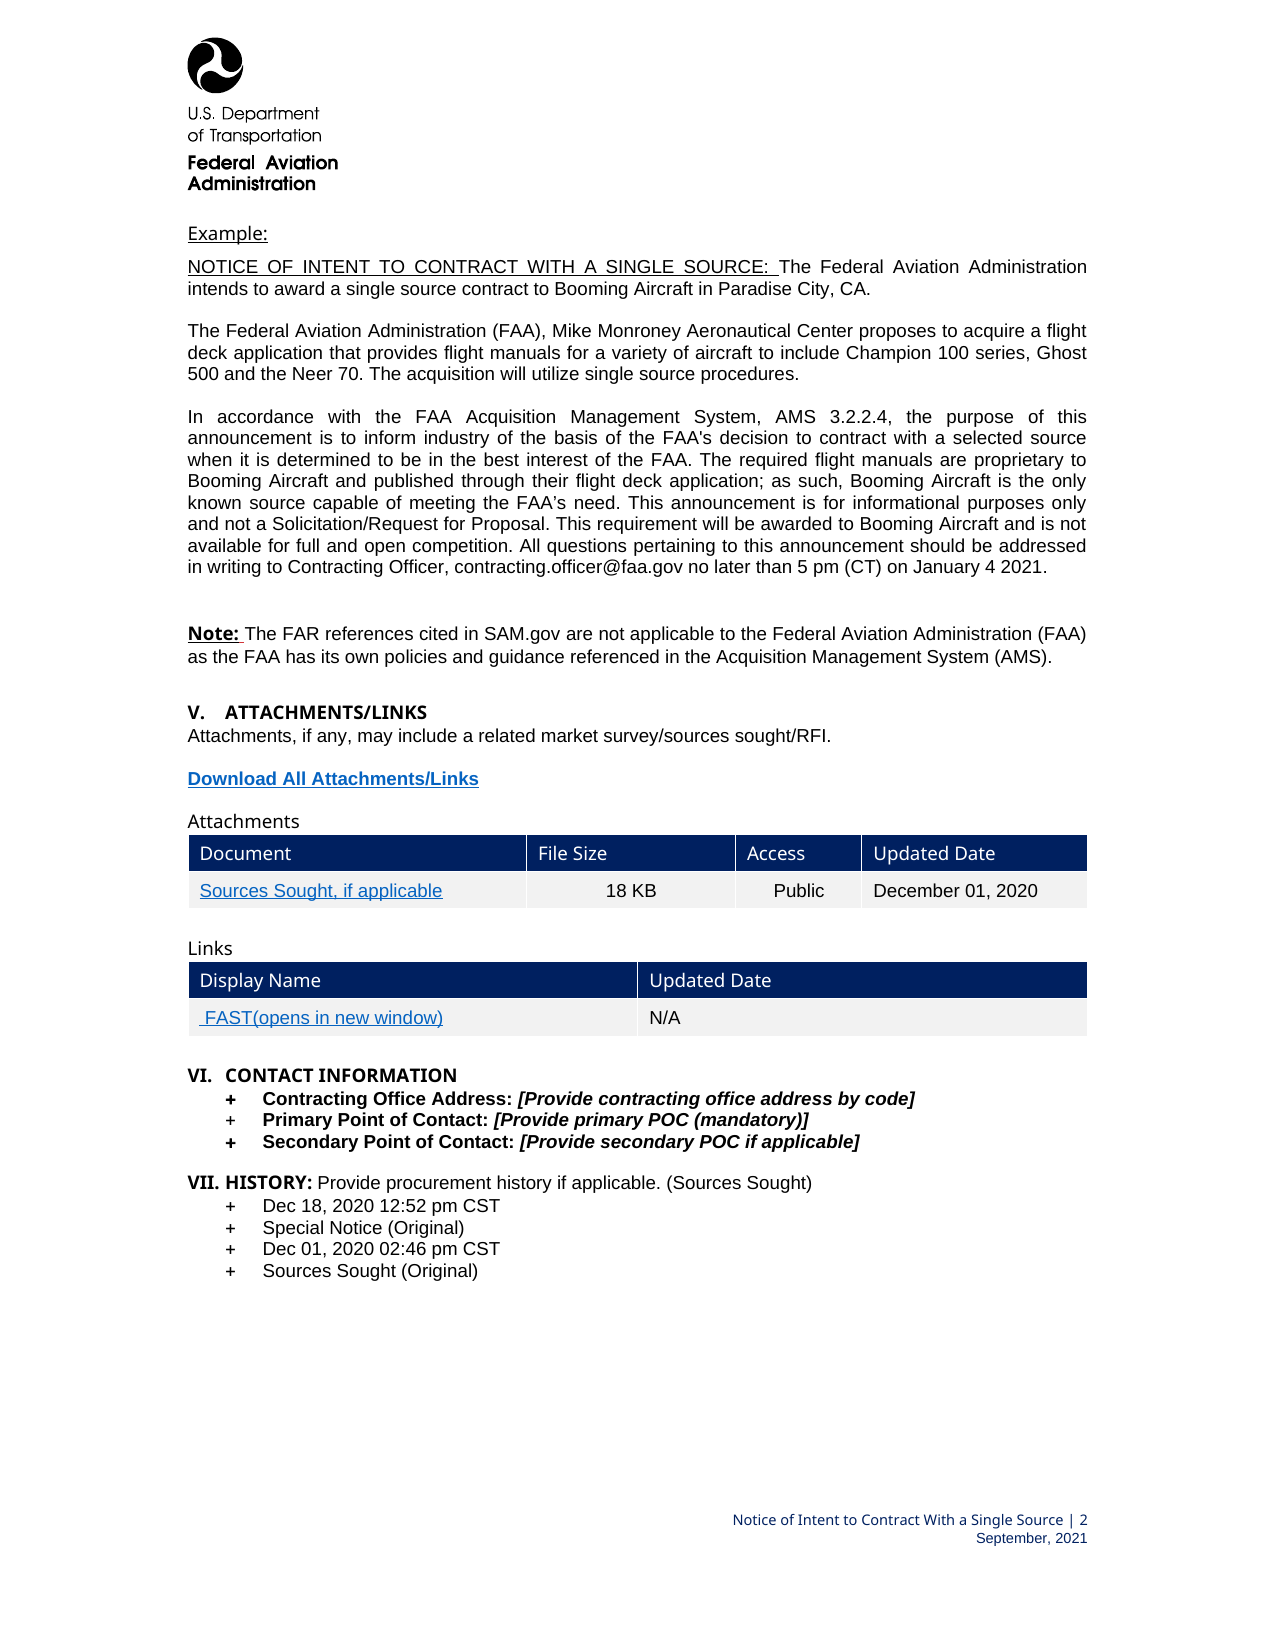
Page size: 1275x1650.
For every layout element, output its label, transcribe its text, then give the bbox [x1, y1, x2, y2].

table_header Access [736, 835, 861, 871]
table_cell Sources Sought, if applicable [189, 872, 526, 908]
table_cell N/A [638, 999, 1087, 1036]
table_header Updated Date [638, 962, 1087, 998]
list Dec 18, 2020 12:52 pm CST [225, 1195, 1087, 1217]
list CONTACT INFORMATION [187, 1062, 1087, 1088]
text NOTICE OF INTENT TO CONTRACT WITH A SINGLE SOURCE: The Federal Aviation Administration intends to award a single source contract to Booming Aircraft in Paradise City, CA. [187, 256, 1087, 299]
text Links [187, 935, 1087, 961]
list Contracting Office Address: [Provide contracting office address by code] [225, 1088, 1087, 1109]
table_header Display Name [189, 962, 637, 998]
text Example: [187, 220, 1087, 246]
list Sources Sought (Original) [225, 1260, 1087, 1282]
text Download All Attachments/Links [187, 768, 1087, 789]
table_cell Public [736, 872, 861, 908]
list Primary Point of Contact: [Provide primary POC (mandatory)] [225, 1109, 1087, 1131]
text Note: The FAR references cited in SAM.gov are not applicable to the Federal Aviation Administration (FAA) as the FAA has its own policies and guidance referenced in the Acquisition Management System (AMS). [239, 644, 1087, 667]
table_header File Size [527, 835, 735, 871]
list ATTACHMENTS/LINKS [187, 699, 1087, 725]
list Special Notice (Original) [225, 1217, 1087, 1238]
list Secondary Point of Contact: [Provide secondary POC if applicable] [225, 1131, 1087, 1153]
table_cell December 01, 2020 [862, 872, 1087, 908]
text In accordance with the FAA Acquisition Management System, AMS 3.2.2.4, the purpose of this announcement is to inform industry of the basis of the FAA's decision to contract with a selected source when it is determined to be in the best interest of the FAA. The required flight manuals are proprietary to Booming Aircraft and published through their flight deck application; as such, Booming Aircraft is the only known source capable of meeting the FAA’s need. This announcement is for informational purposes only and not a Solicitation/Request for Proposal. This requirement will be awarded to Booming Aircraft and is not available for full and open competition. All questions pertaining to this announcement should be addressed in writing to Contracting Officer, contracting.officer@faa.gov no later than 5 pm (CT) on January 4 2021. [187, 405, 1087, 578]
table_header Updated Date [862, 835, 1087, 871]
list HISTORY: Provide procurement history if applicable. (Sources Sought) [187, 1169, 1087, 1195]
text Attachments, if any, may include a related market survey/sources sought/RFI. [187, 725, 1087, 746]
table_cell FAST(opens in new window) [189, 999, 637, 1036]
text The Federal Aviation Administration (FAA), Mike Monroney Aeronautical Center proposes to acquire a flight deck application that provides flight manuals for a variety of aircraft to include Champion 100 series, Ghost 500 and the Neer 70. The acquisition will utilize single source procedures. [187, 320, 1087, 384]
text Attachments [187, 808, 1087, 833]
table_cell 18 KB [527, 872, 735, 908]
list Dec 01, 2020 02:46 pm CST [225, 1238, 1087, 1260]
table_header Document [189, 835, 526, 871]
